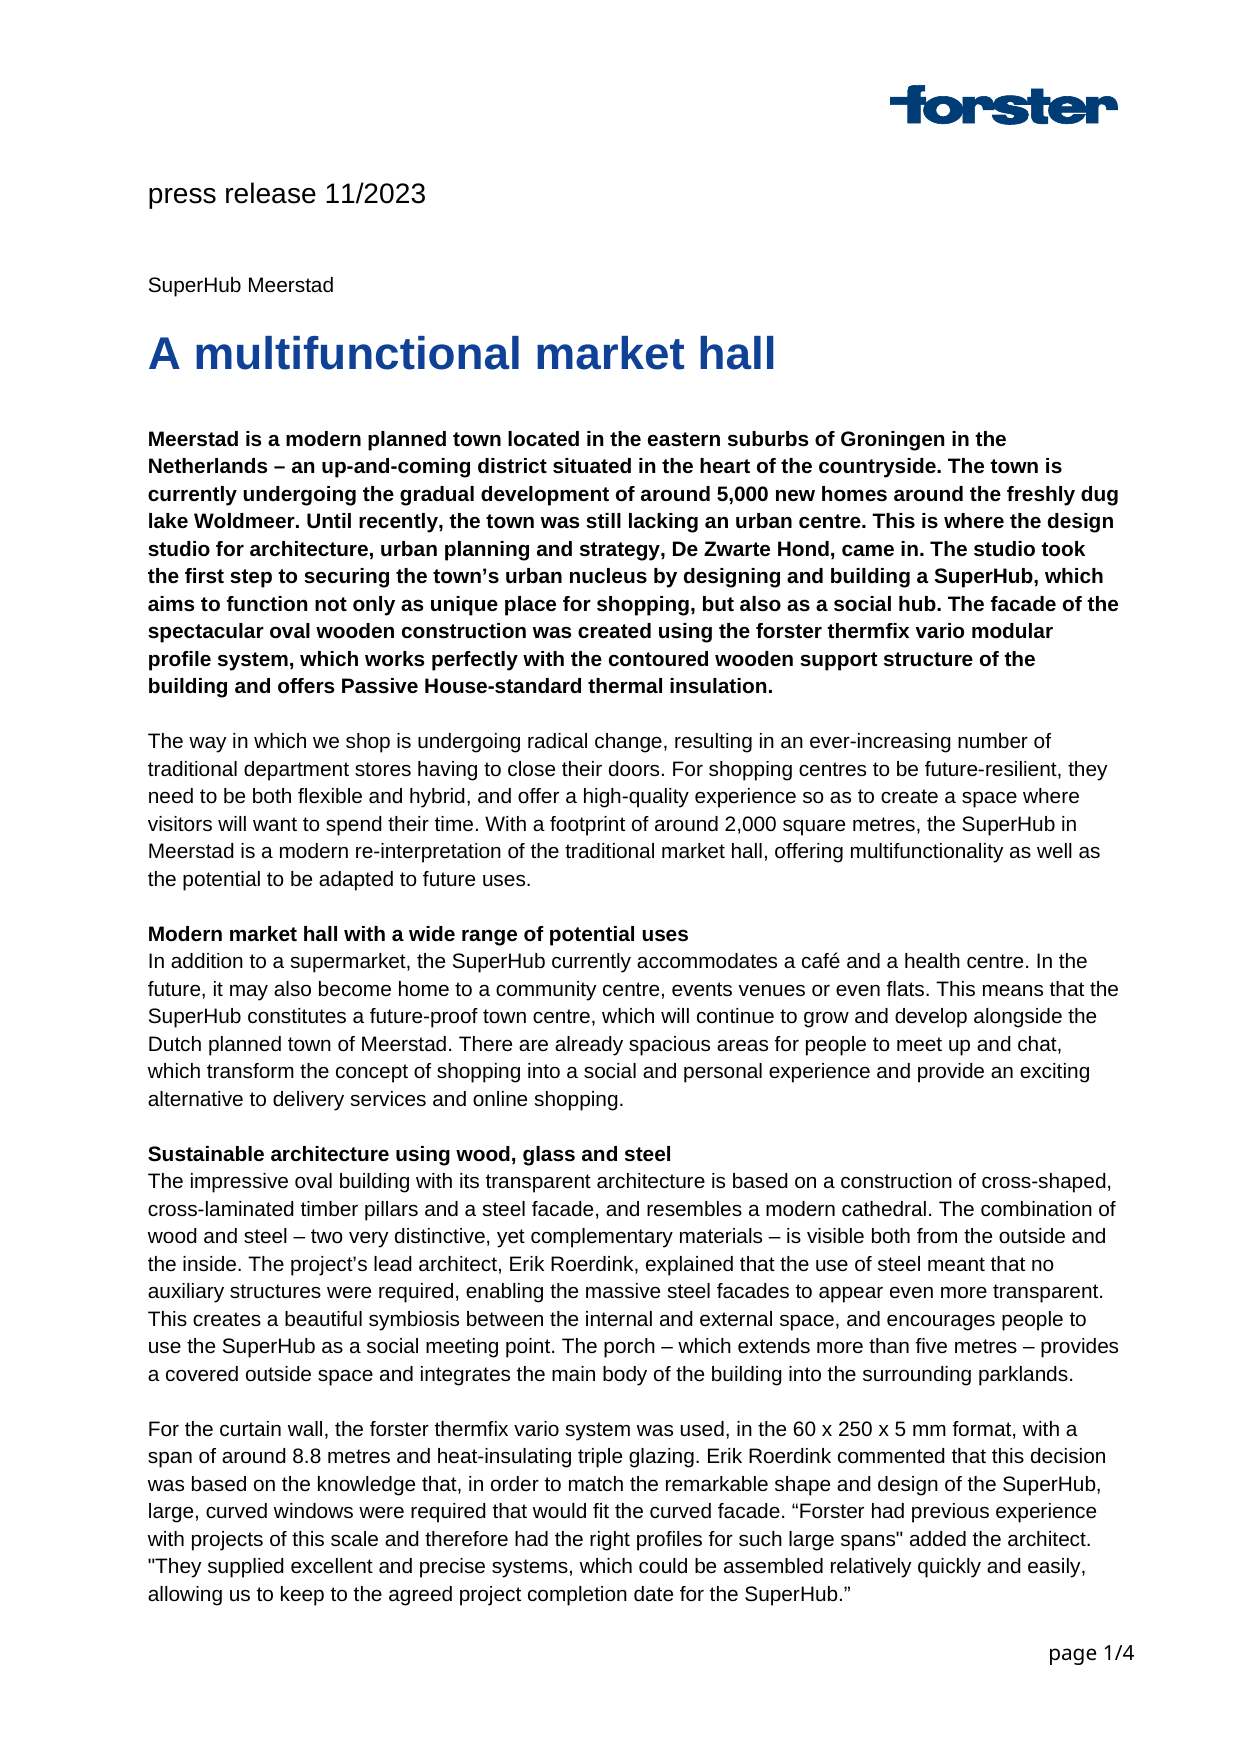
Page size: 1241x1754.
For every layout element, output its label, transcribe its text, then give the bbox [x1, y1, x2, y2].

text For the curtain wall, the forster thermfix vario system was used, in the 60 x 250 x 5 mm format, with a span of around 8.8 metres and heat-insulating triple glazing. Erik Roerdink commented that this decision was based on the knowledge that, in order to match the remarkable shape and design of the SuperHub, large, curved windows were required that would fit the curved facade. “Forster had previous experience with projects of this scale and therefore had the right profiles for such large spans" added the architect. "They supplied excellent and precise systems, which could be assembled relatively quickly and easily, allowing us to keep to the agreed project completion date for the SuperHub.” [148, 1417, 1122, 1606]
text A multifunctional market hall [148, 326, 1122, 379]
text The way in which we shop is undergoing radical change, resulting in an ever-increasing number of traditional department stores having to close their doors. For shopping centres to be future-resilient, they need to be both flexible and hybrid, and offer a high-quality experience so as to create a space where visitors will want to spend their time. With a footprint of around 2,000 square metres, the SuperHub in Meerstad is a modern re-interpretation of the traditional market hall, offering multifunctionality as well as the potential to be adapted to future uses. [148, 729, 1122, 918]
text press release 11/2023 [148, 177, 1122, 209]
text Meerstad is a modern planned town located in the eastern suburbs of Groningen in the Netherlands – an up-and-coming district situated in the heart of the countryside. The town is currently undergoing the gradual development of around 5,000 new homes around the freshly dug lake Woldmeer. Until recently, the town was still lacking an urban centre. This is where the design studio for architecture, urban planning and strategy, De Zwarte Hond, came in. The studio took the first step to securing the town’s urban nucleus by designing and building a SuperHub, which aims to function not only as unique place for shopping, but also as a social hub. The facade of the spectacular oval wooden construction was created using the forster thermfix vario modular profile system, which works perfectly with the contoured wooden support structure of the building and offers Passive House-standard thermal insulation. [148, 427, 1122, 698]
text SuperHub Meerstad [148, 268, 1122, 326]
text The impressive oval building with its transparent architecture is based on a construction of cross-shaped, cross-laminated timber pillars and a steel facade, and resembles a modern cathedral. The combination of wood and steel – two very distinctive, yet complementary materials – is visible both from the outside and the inside. The project’s lead architect, Erik Roerdink, explained that the use of steel meant that no auxiliary structures were required, enabling the massive steel facades to appear even more transparent. This creates a beautiful symbiosis between the internal and external space, and encourages people to use the SuperHub as a social meeting point. The porch – which extends more than five metres – provides a covered outside space and integrates the main body of the building into the surrounding parklands. [148, 1169, 1122, 1386]
text Modern market hall with a wide range of potential uses In addition to a supermarket, the SuperHub currently accommodates a café and a health centre. In the future, it may also become home to a community centre, events venues or even flats. This means that the SuperHub constitutes a future-proof town centre, which will continue to grow and develop alongside the Dutch planned town of Meerstad. There are already spacious areas for people to meet up and chat, which transform the concept of shopping into a social and personal experience and provide an exciting alternative to delivery services and online shopping. Sustainable architecture using wood, glass and steel [148, 922, 1122, 1166]
